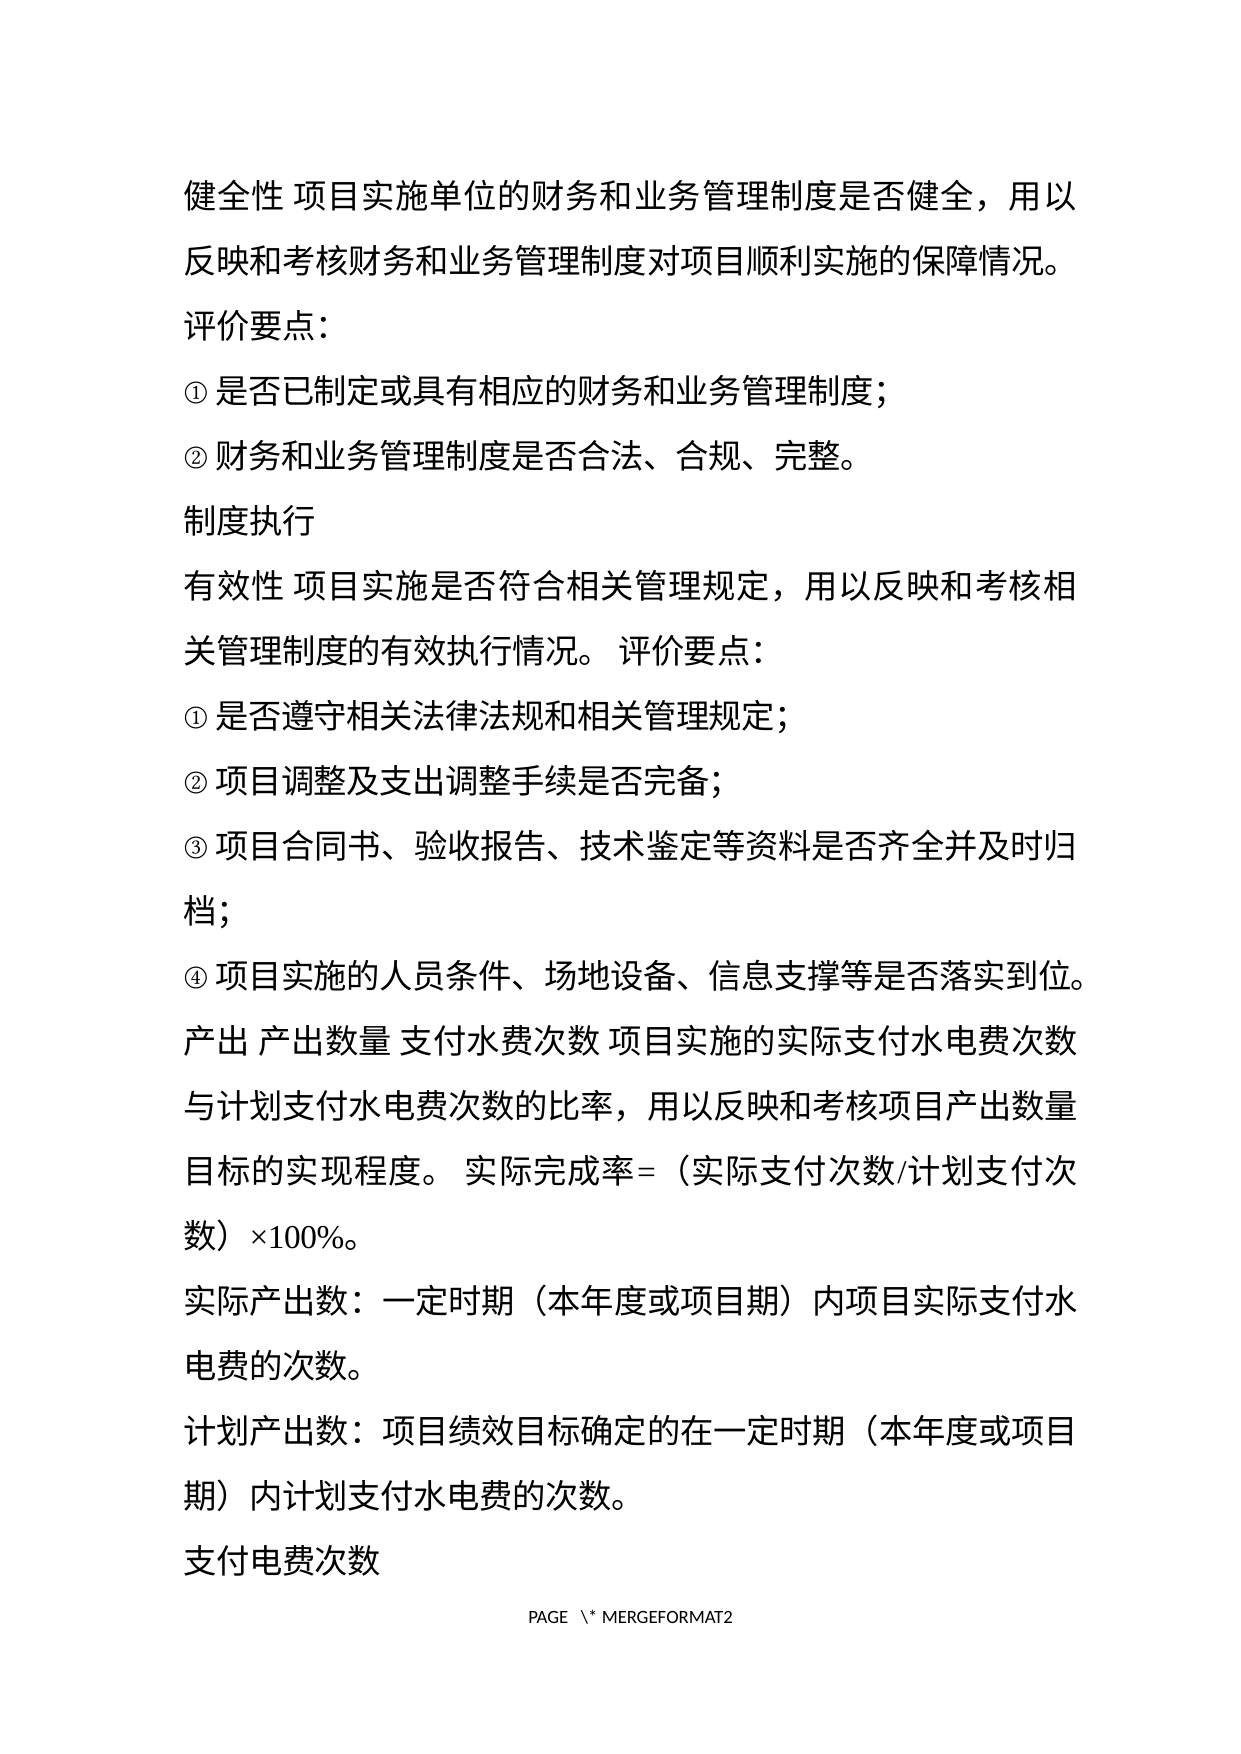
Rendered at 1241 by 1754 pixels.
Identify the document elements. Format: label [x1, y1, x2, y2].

text [183, 162, 1078, 1592]
